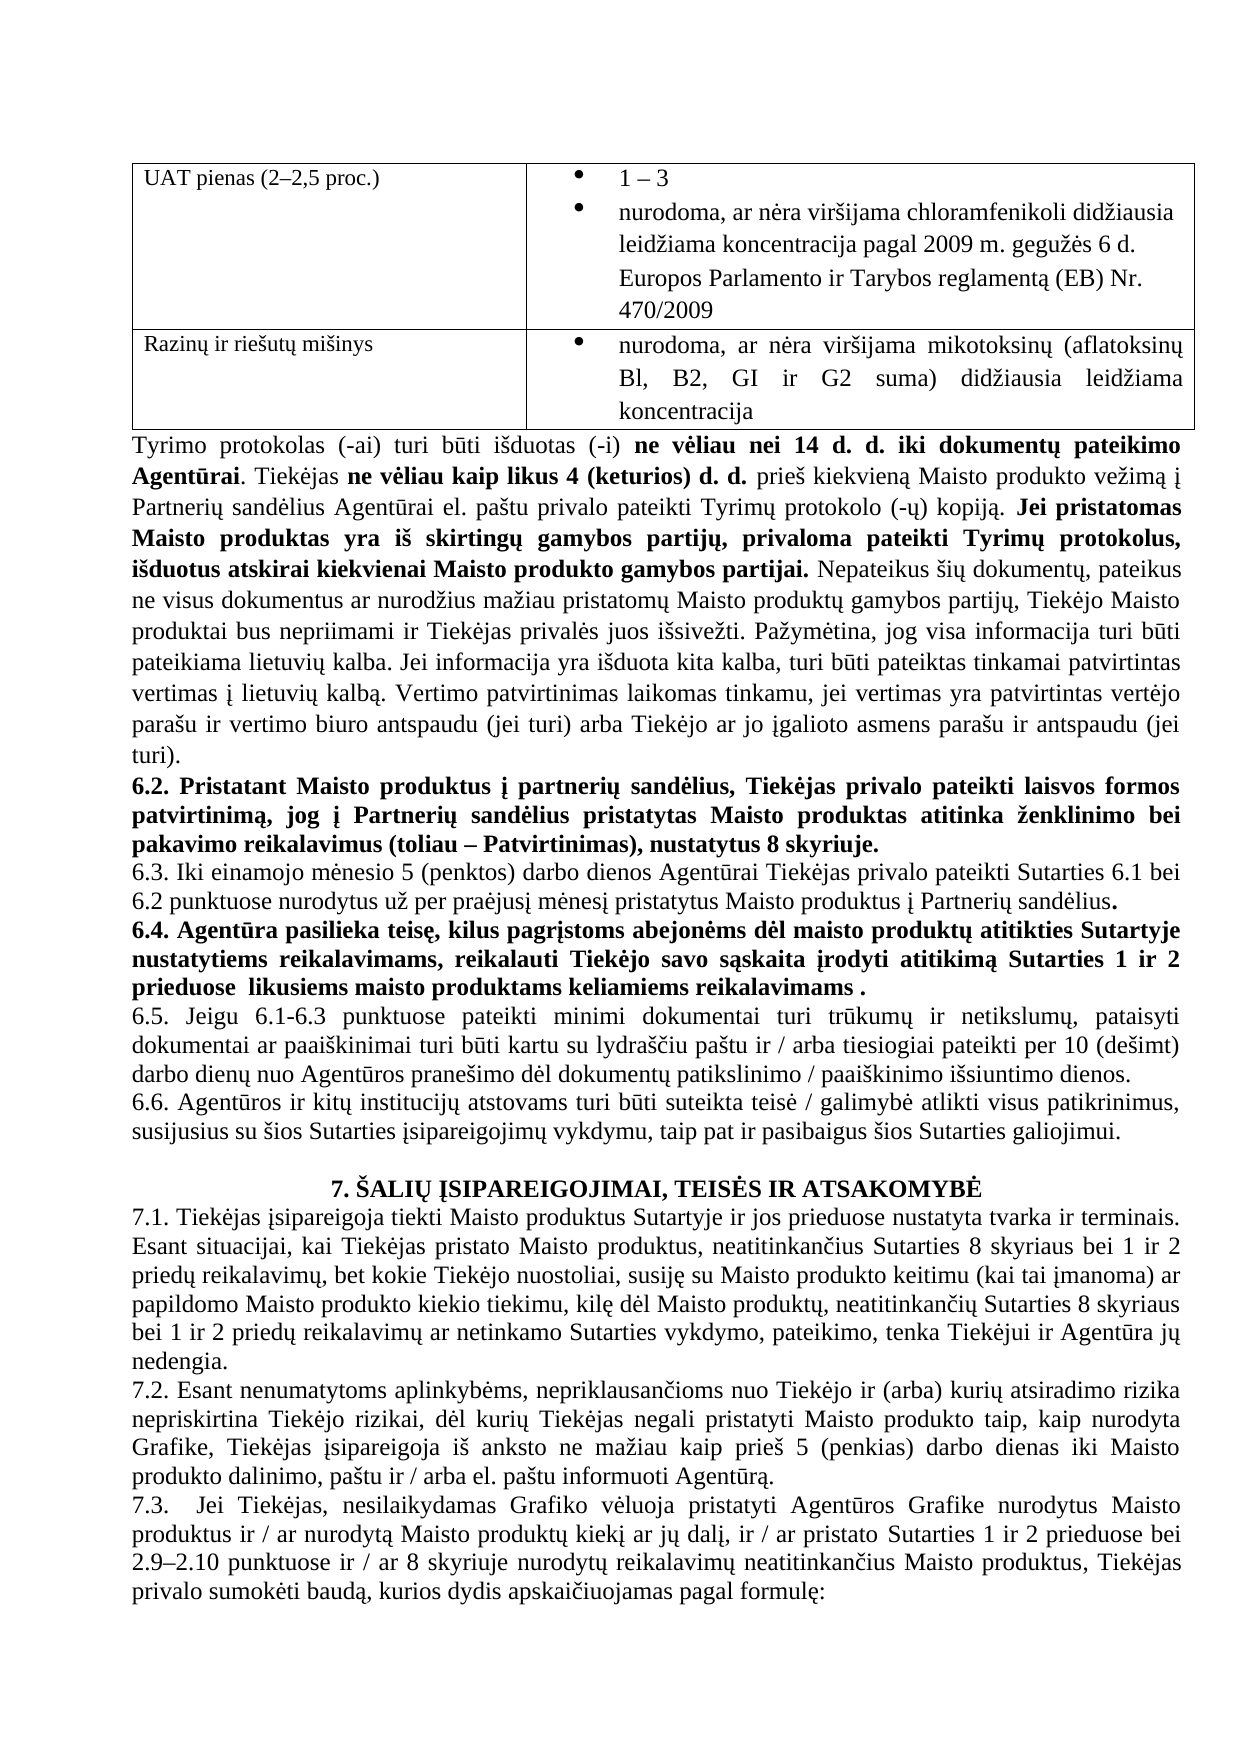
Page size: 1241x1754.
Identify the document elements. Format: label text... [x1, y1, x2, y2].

text 7.1. Tiekėjas įsipareigoja tiekti Maisto produktus Sutartyje ir jos prieduose nustatyta tvarka ir terminais. Esant situacijai, kai Tiekėjas pristato Maisto produktus, neatitinkančius Sutarties 8 skyriaus bei 1 ir 2 priedų reikalavimų, bet kokie Tiekėjo nuostoliai, susiję su Maisto produkto keitimu (kai tai įmanoma) ar papildomo Maisto produkto kiekio tiekimu, kilę dėl Maisto produktų, neatitinkančių Sutarties 8 skyriaus bei 1 ir 2 priedų reikalavimų ar netinkamo Sutarties vykdymo, pateikimo, tenka Tiekėjui ir Agentūra jų nedengia. [132, 1202, 1182, 1375]
text Tyrimo protokolas (-ai) turi būti išduotas (-i) ne vėliau nei 14 d. d. iki dokumentų pateikimo Agentūrai. Tiekėjas ne vėliau kaip likus 4 (keturios) d. d. prieš kiekvieną Maisto produkto vežimą į Partnerių sandėlius Agentūrai el. paštu privalo pateikti Tyrimų protokolo (-ų) kopiją. Jei pristatomas Maisto produktas yra iš skirtingų gamybos partijų, privaloma pateikti Tyrimų protokolus, išduotus atskirai kiekvienai Maisto produkto gamybos partijai. Nepateikus šių dokumentų, pateikus ne visus dokumentus ar nurodžius mažiau pristatomų Maisto produktų gamybos partijų, Tiekėjo Maisto produktai bus nepriimami ir Tiekėjas privalės juos išsivežti. Pažymėtina, jog visa informacija turi būti pateikiama lietuvių kalba. Jei informacija yra išduota kita kalba, turi būti pateiktas tinkamai patvirtintas vertimas į lietuvių kalbą. Vertimo patvirtinimas laikomas tinkamu, jei vertimas yra patvirtintas vertėjo parašu ir vertimo biuro antspaudu (jei turi) arba Tiekėjo ar jo įgalioto asmens parašu ir antspaudu (jei turi). [132, 430, 1182, 769]
text 6.3. Iki einamojo mėnesio 5 (penktos) darbo dienos Agentūrai Tiekėjas privalo pateikti Sutarties 6.1 bei 6.2 punktuose nurodytus už per praėjusį mėnesį pristatytus Maisto produktus į Partnerių sandėlius. [132, 857, 1182, 915]
text 6.5. Jeigu 6.1-6.3 punktuose pateikti minimi dokumentai turi trūkumų ir netikslumų, pataisyti dokumentai ar paaiškinimai turi būti kartu su lydraščiu paštu ir / arba tiesiogiai pateikti per 10 (dešimt) darbo dienų nuo Agentūros pranešimo dėl dokumentų patikslinimo / paaiškinimo išsiuntimo dienos. [132, 1001, 1182, 1087]
table_cell UAT pienas (2–2,5 proc.) [133, 164, 526, 329]
text 6.6. Agentūros ir kitų institucijų atstovams turi būti suteikta teisė / galimybė atlikti visus patikrinimus, susijusius su šios Sutarties įsipareigojimų vykdymu, taip pat ir pasibaigus šios Sutarties galiojimui. [132, 1087, 1182, 1145]
text 6.2. Pristatant Maisto produktus į partnerių sandėlius, Tiekėjas privalo pateikti laisvos formos patvirtinimą, jog į Partnerių sandėlius pristatytas Maisto produktas atitinka ženklinimo bei pakavimo reikalavimus (toliau – Patvirtinimas), nustatytus 8 skyriuje. [132, 771, 1182, 857]
table_cell Razinų ir riešutų mišinys [133, 330, 526, 429]
text 7.2. Esant nenumatytoms aplinkybėms, nepriklausančioms nuo Tiekėjo ir (arba) kurių atsiradimo rizika nepriskirtina Tiekėjo rizikai, dėl kurių Tiekėjas negali pristatyti Maisto produkto taip, kaip nurodyta Grafike, Tiekėjas įsipareigoja iš anksto ne mažiau kaip prieš 5 (penkias) darbo dienas iki Maisto produkto dalinimo, paštu ir / arba el. paštu informuoti Agentūrą. [132, 1375, 1182, 1490]
table_cell nurodoma, ar nėra viršijama mikotoksinų (aflatoksinų Bl, B2, GI ir G2 suma) didžiausia leidžiama koncentracija [527, 330, 1194, 429]
text 7.3. Jei Tiekėjas, nesilaikydamas Grafiko vėluoja pristatyti Agentūros Grafike nurodytus Maisto produktus ir / ar nurodytą Maisto produktų kiekį ar jų dalį, ir / ar pristato Sutarties 1 ir 2 prieduose bei 2.9–2.10 punktuose ir / ar 8 skyriuje nurodytų reikalavimų neatitinkančius Maisto produktus, Tiekėjas privalo sumokėti baudą, kurios dydis apskaičiuojamas pagal formulę: [132, 1490, 1182, 1605]
text 7. ŠALIŲ ĮSIPAREIGOJIMAI, TEISĖS IR ATSAKOMYBĖ [132, 1174, 1182, 1202]
table_cell 1 – 3 nurodoma, ar nėra viršijama chloramfenikoli didžiausia leidžiama koncentracija pagal 2009 m. gegužės 6 d. Europos Parlamento ir Tarybos reglamentą (EB) Nr. 470/2009 [527, 164, 1194, 329]
text 6.4. Agentūra pasilieka teisę, kilus pagrįstoms abejonėms dėl maisto produktų atitikties Sutartyje nustatytiems reikalavimams, reikalauti Tiekėjo savo sąskaita įrodyti atitikimą Sutarties 1 ir 2 prieduose likusiems maisto produktams keliamiems reikalavimams . [132, 915, 1182, 1001]
